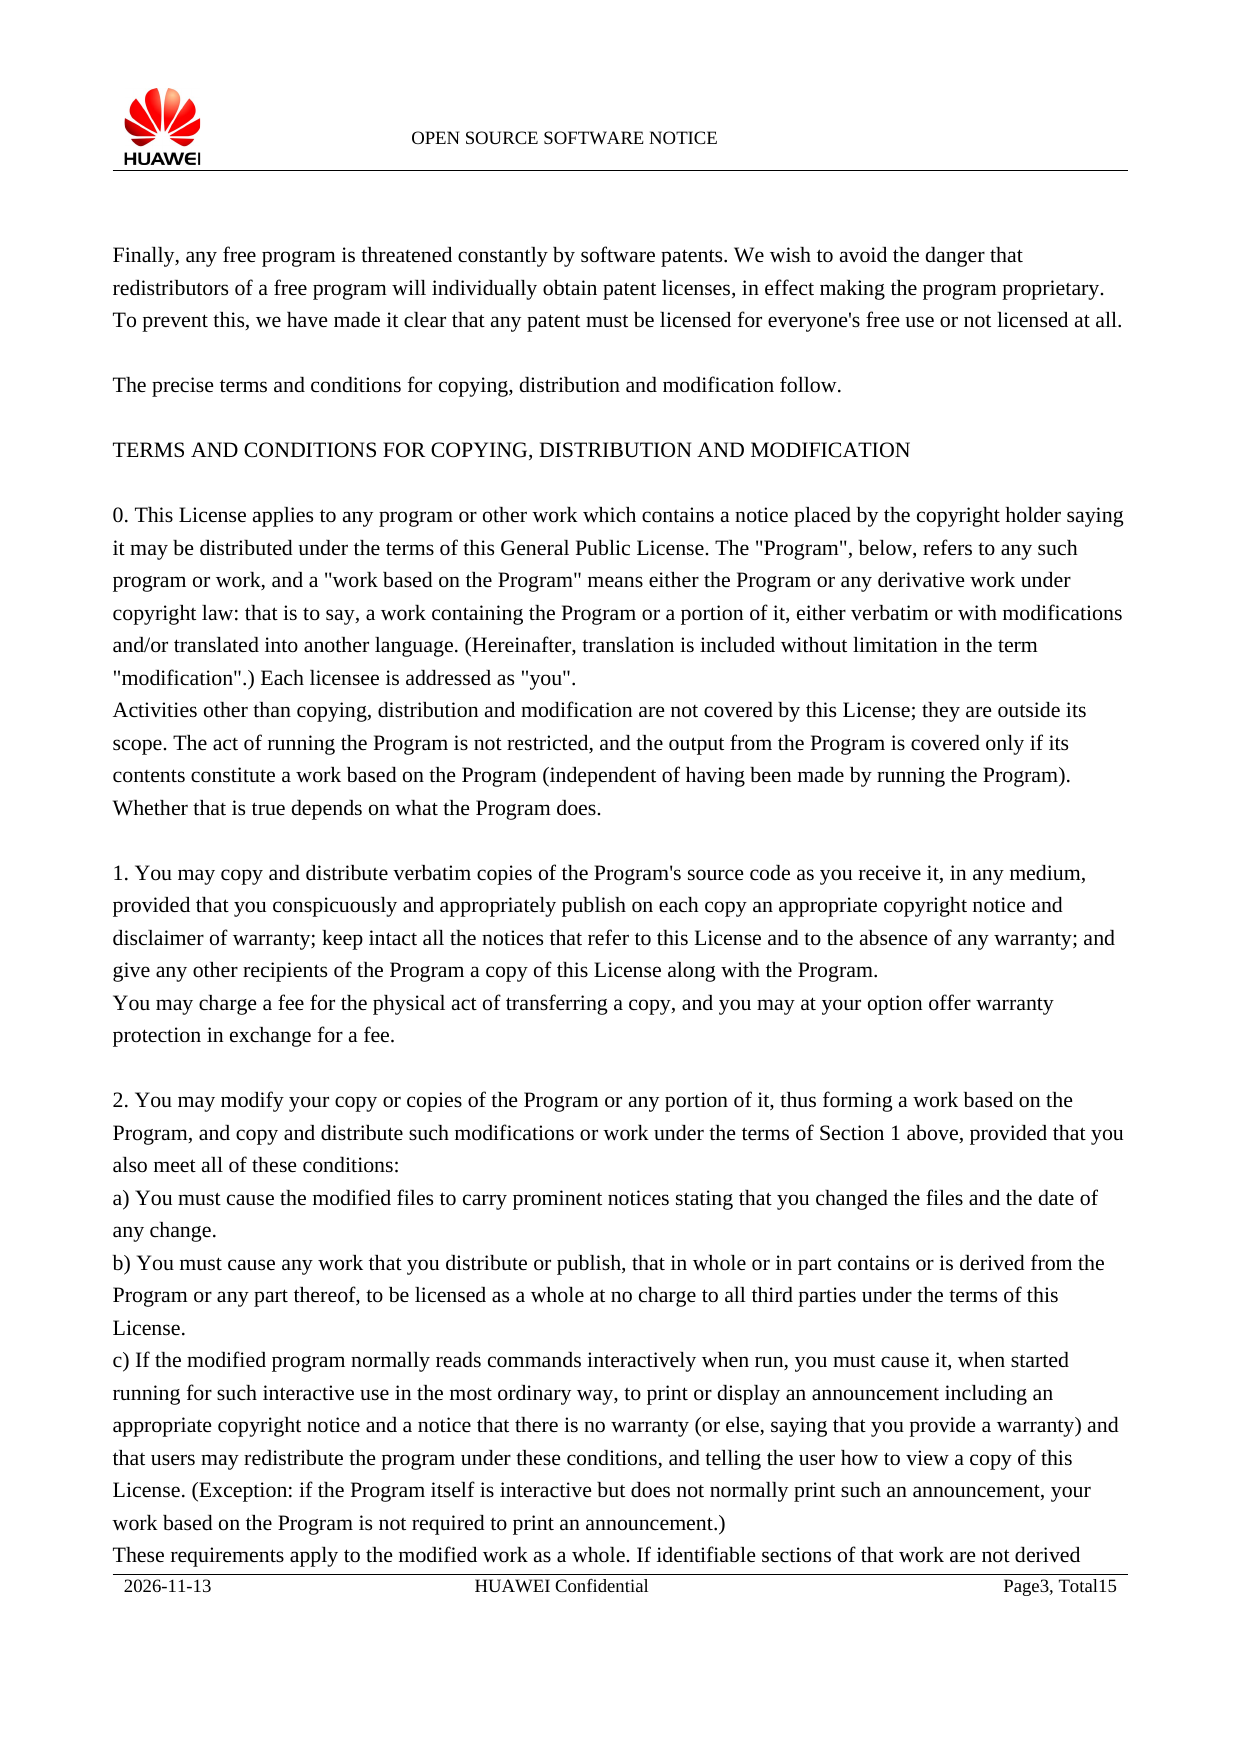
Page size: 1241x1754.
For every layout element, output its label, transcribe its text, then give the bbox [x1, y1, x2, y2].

picture [124, 88, 201, 165]
